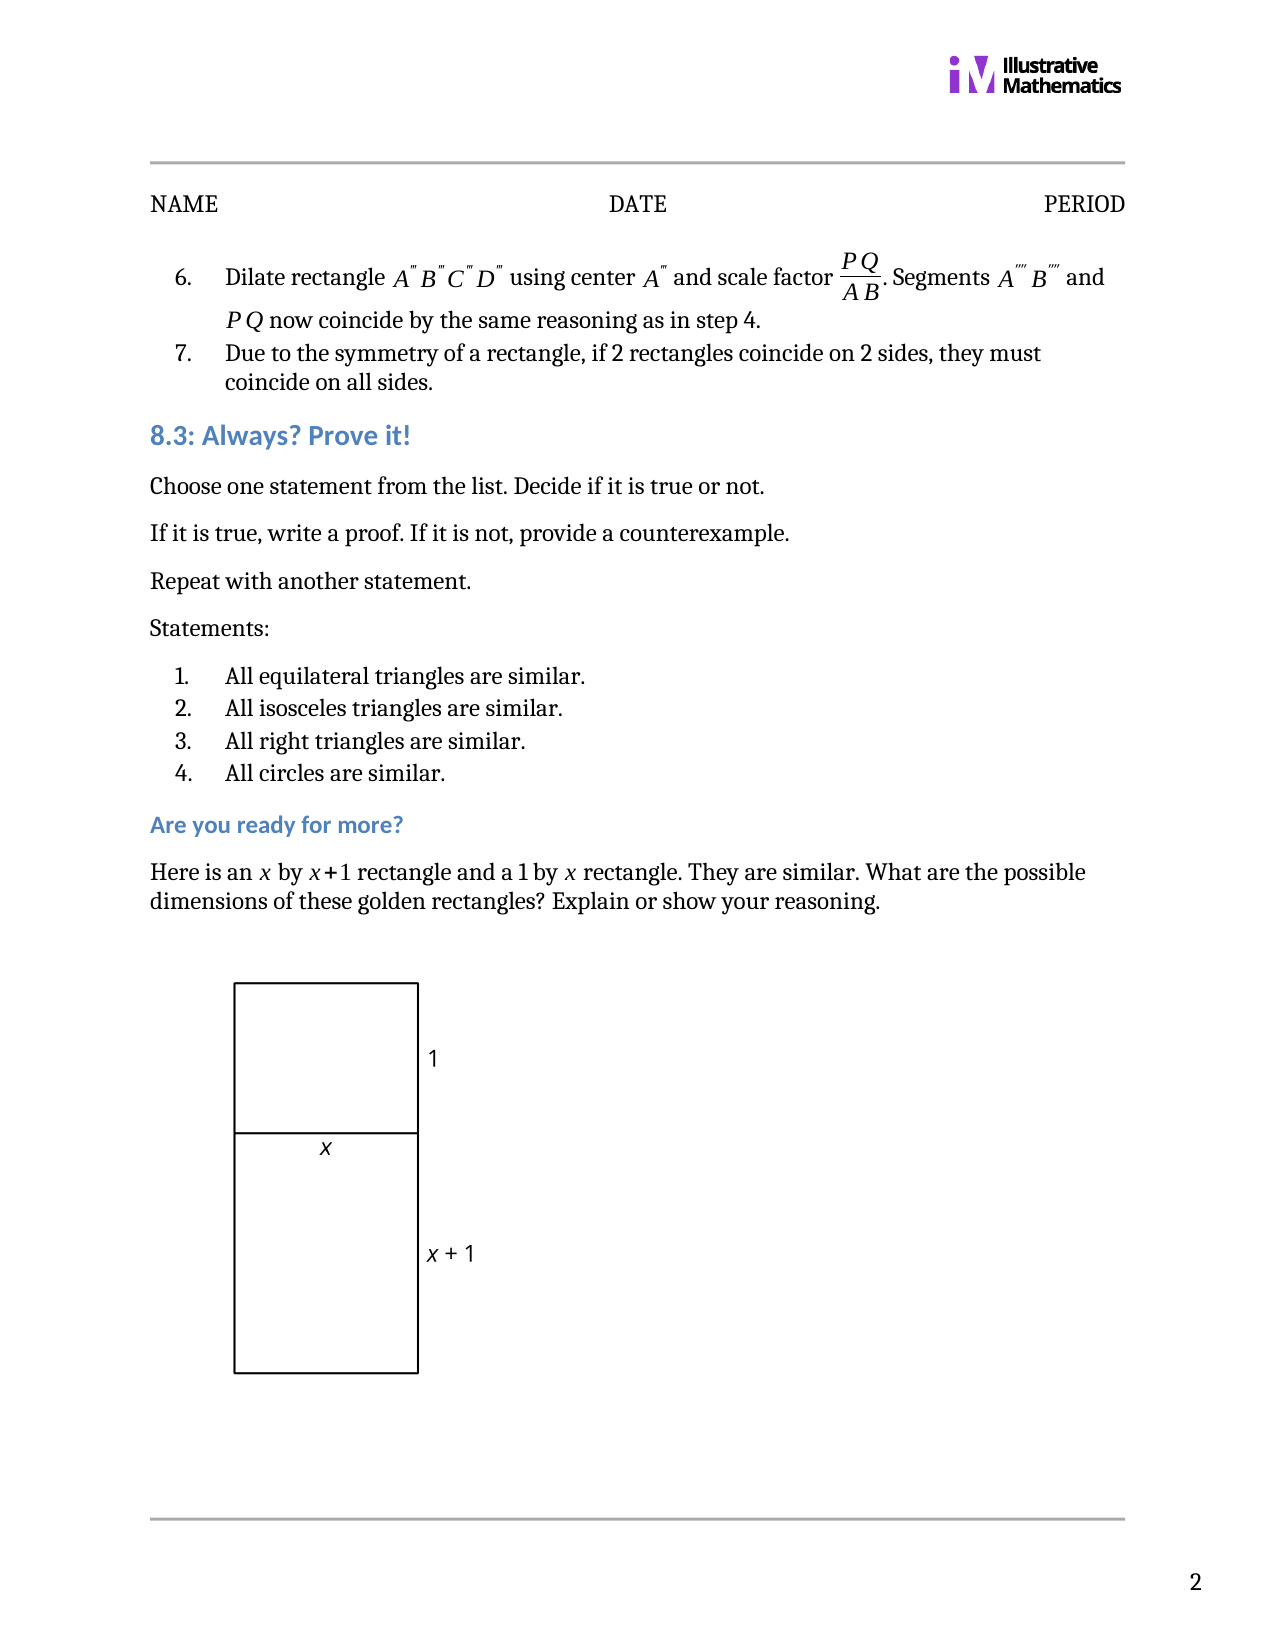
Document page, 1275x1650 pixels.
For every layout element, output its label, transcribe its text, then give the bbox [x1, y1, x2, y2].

list All circles are similar. [175, 759, 1125, 788]
list All right triangles are similar. [175, 727, 1125, 755]
list Due to the symmetry of a rectangle, if 2 rectangles coincide on 2 sides, they must coincide on all sides. [175, 339, 1125, 396]
text If it is true, write a proof. If it is not, provide a counterexample. [150, 519, 1125, 548]
text Here is an by rectangle and a 1 by rectangle. They are similar. What are the possible dimensions of these golden rectangles? Explain or show your reasoning. [150, 858, 1125, 916]
text Choose one statement from the list. Decide if it is true or not. [150, 472, 1125, 500]
list All equilateral triangles are similar. [175, 662, 1125, 690]
list All isosceles triangles are similar. [175, 694, 1125, 723]
subtitle 8.3: Always? Prove it! [150, 417, 1125, 453]
list Dilate rectangle using center and scale factor . Segments and now coincide by the same reasoning as in step 4. [175, 247, 1125, 335]
picture [168, 934, 484, 1422]
text Repeat with another statement. [150, 567, 1125, 595]
subtitle Are you ready for more? [150, 809, 1125, 839]
picture [949, 55, 1121, 93]
text Statements: [150, 614, 1125, 643]
